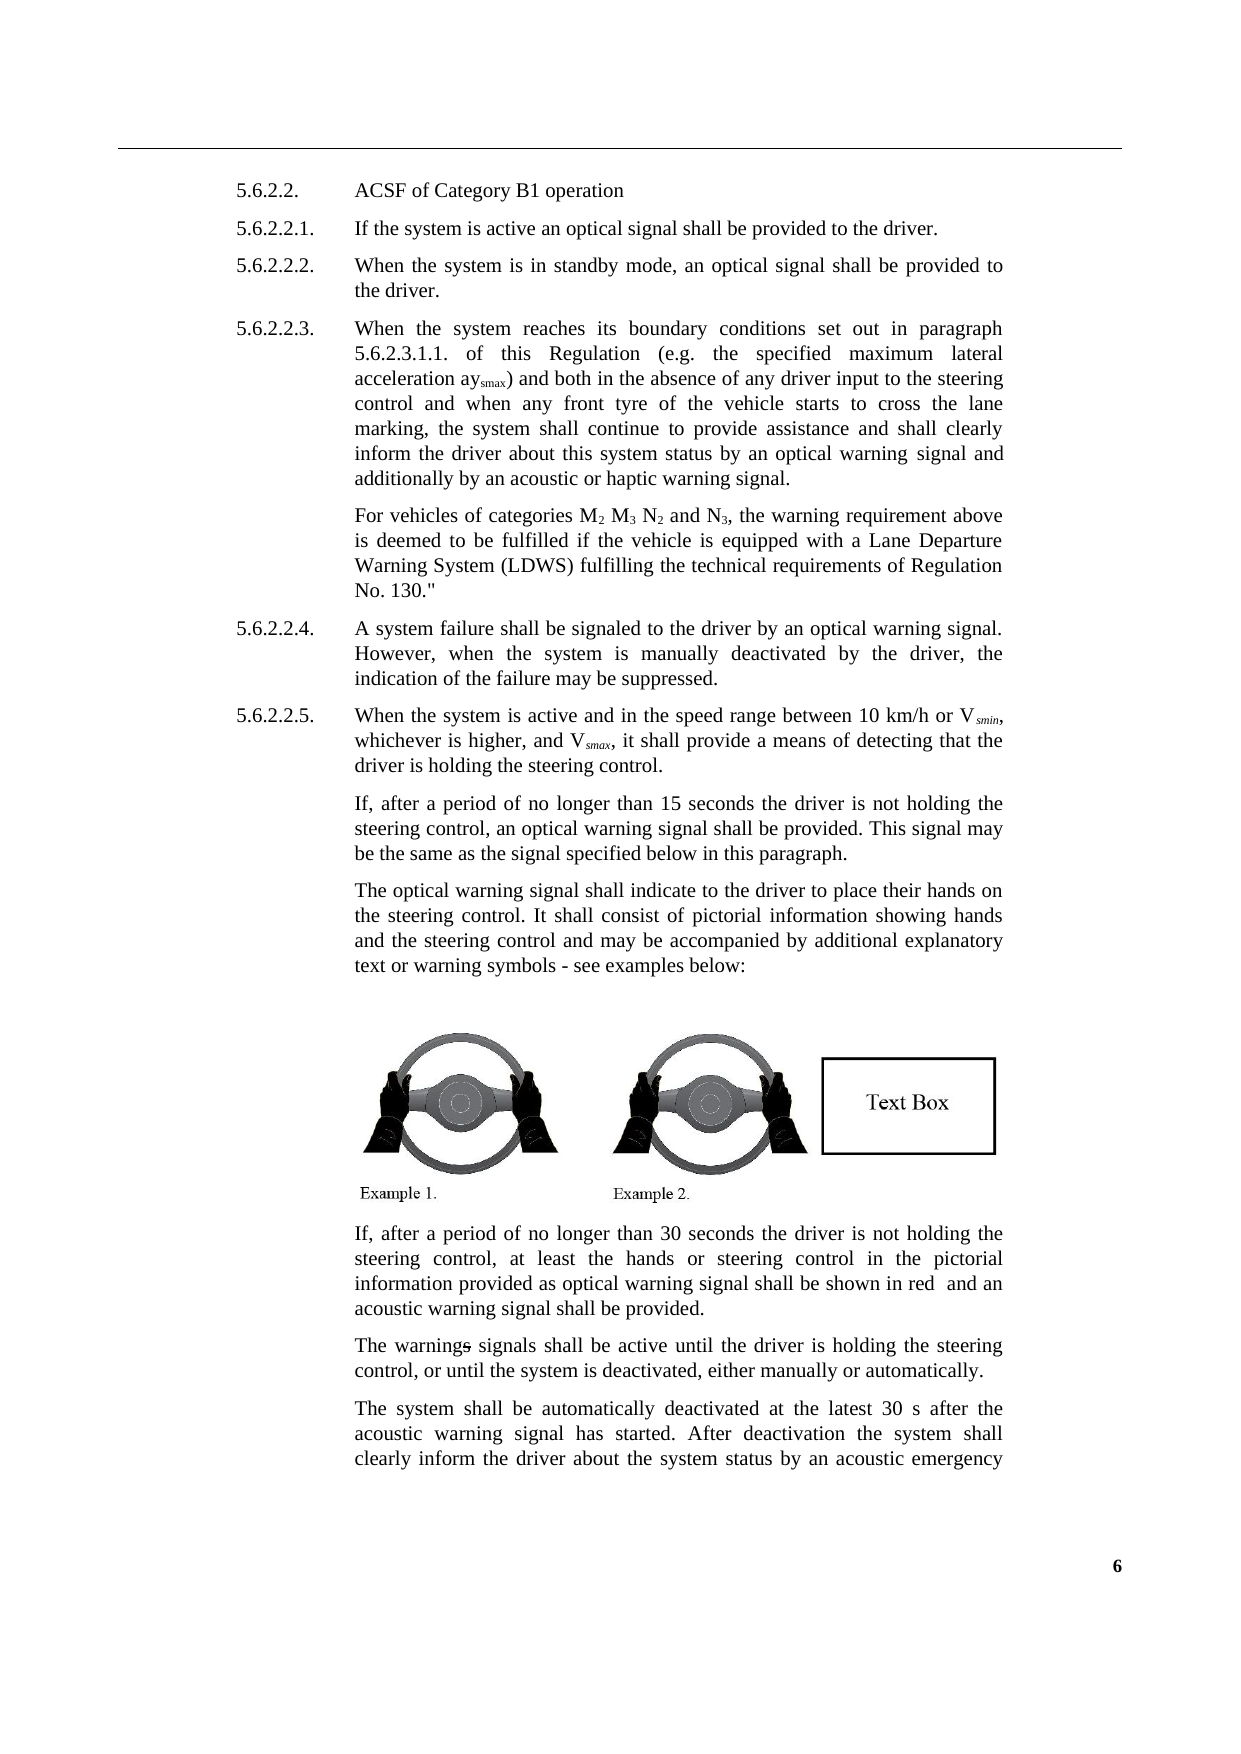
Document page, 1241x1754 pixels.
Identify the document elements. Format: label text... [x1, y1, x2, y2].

text For vehicles of categories M2 M3 N2 and N3, the warning requirement above is deemed to be fulfilled if the vehicle is equipped with a Lane Departure Warning System (LDWS) fulfilling the technical requirements of Regulation No. 130." [354, 502, 1003, 602]
text 5.6.2.2.1. If the system is active an optical signal shall be provided to the driver. [236, 215, 1004, 240]
text If, after a period of no longer than 15 seconds the driver is not holding the steering control, an optical warning signal shall be provided. This signal may be the same as the signal specified below in this paragraph. [354, 790, 1004, 865]
picture [354, 1027, 1004, 1208]
text 5.6.2.2.4. A system failure shall be signaled to the driver by an optical warning signal. However, when the system is manually deactivated by the driver, the indication of the failure may be suppressed. [236, 615, 1004, 690]
text 5.6.2.2.3. When the system reaches its boundary conditions set out in paragraph 5.6.2.3.1.1. of this Regulation (e.g. the specified maximum lateral acceleration aysmax) and both in the absence of any driver input to the steering control and when any front tyre of the vehicle starts to cross the lane marking, the system shall continue to provide assistance and shall clearly inform the driver about this system status by an optical warning signal and additionally by an acoustic or haptic warning signal. [236, 315, 1004, 490]
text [354, 1395, 1004, 1470]
text The warnings signals shall be active until the driver is holding the steering control, or until the system is deactivated, either manually or automatically. [354, 1332, 1004, 1382]
text If, after a period of no longer than 30 seconds the driver is not holding the steering control, at least the hands or steering control in the pictorial information provided as optical warning signal shall be shown in red and an acoustic warning signal shall be provided. [354, 1220, 1004, 1320]
text 5.6.2.2.5. When the system is active and in the speed range between 10 km/h or Vsmin, whichever is higher, and Vsmax, it shall provide a means of detecting that the driver is holding the steering control. [236, 702, 1004, 777]
text 5.6.2.2. ACSF of Category B1 operation [236, 177, 1004, 202]
text The optical warning signal shall indicate to the driver to place their hands on the steering control. It shall consist of pictorial information showing hands and the steering control and may be accompanied by additional explanatory text or warning symbols - see examples below: [354, 877, 1004, 977]
text 5.6.2.2.2. When the system is in standby mode, an optical signal shall be provided to the driver. [236, 252, 1004, 302]
